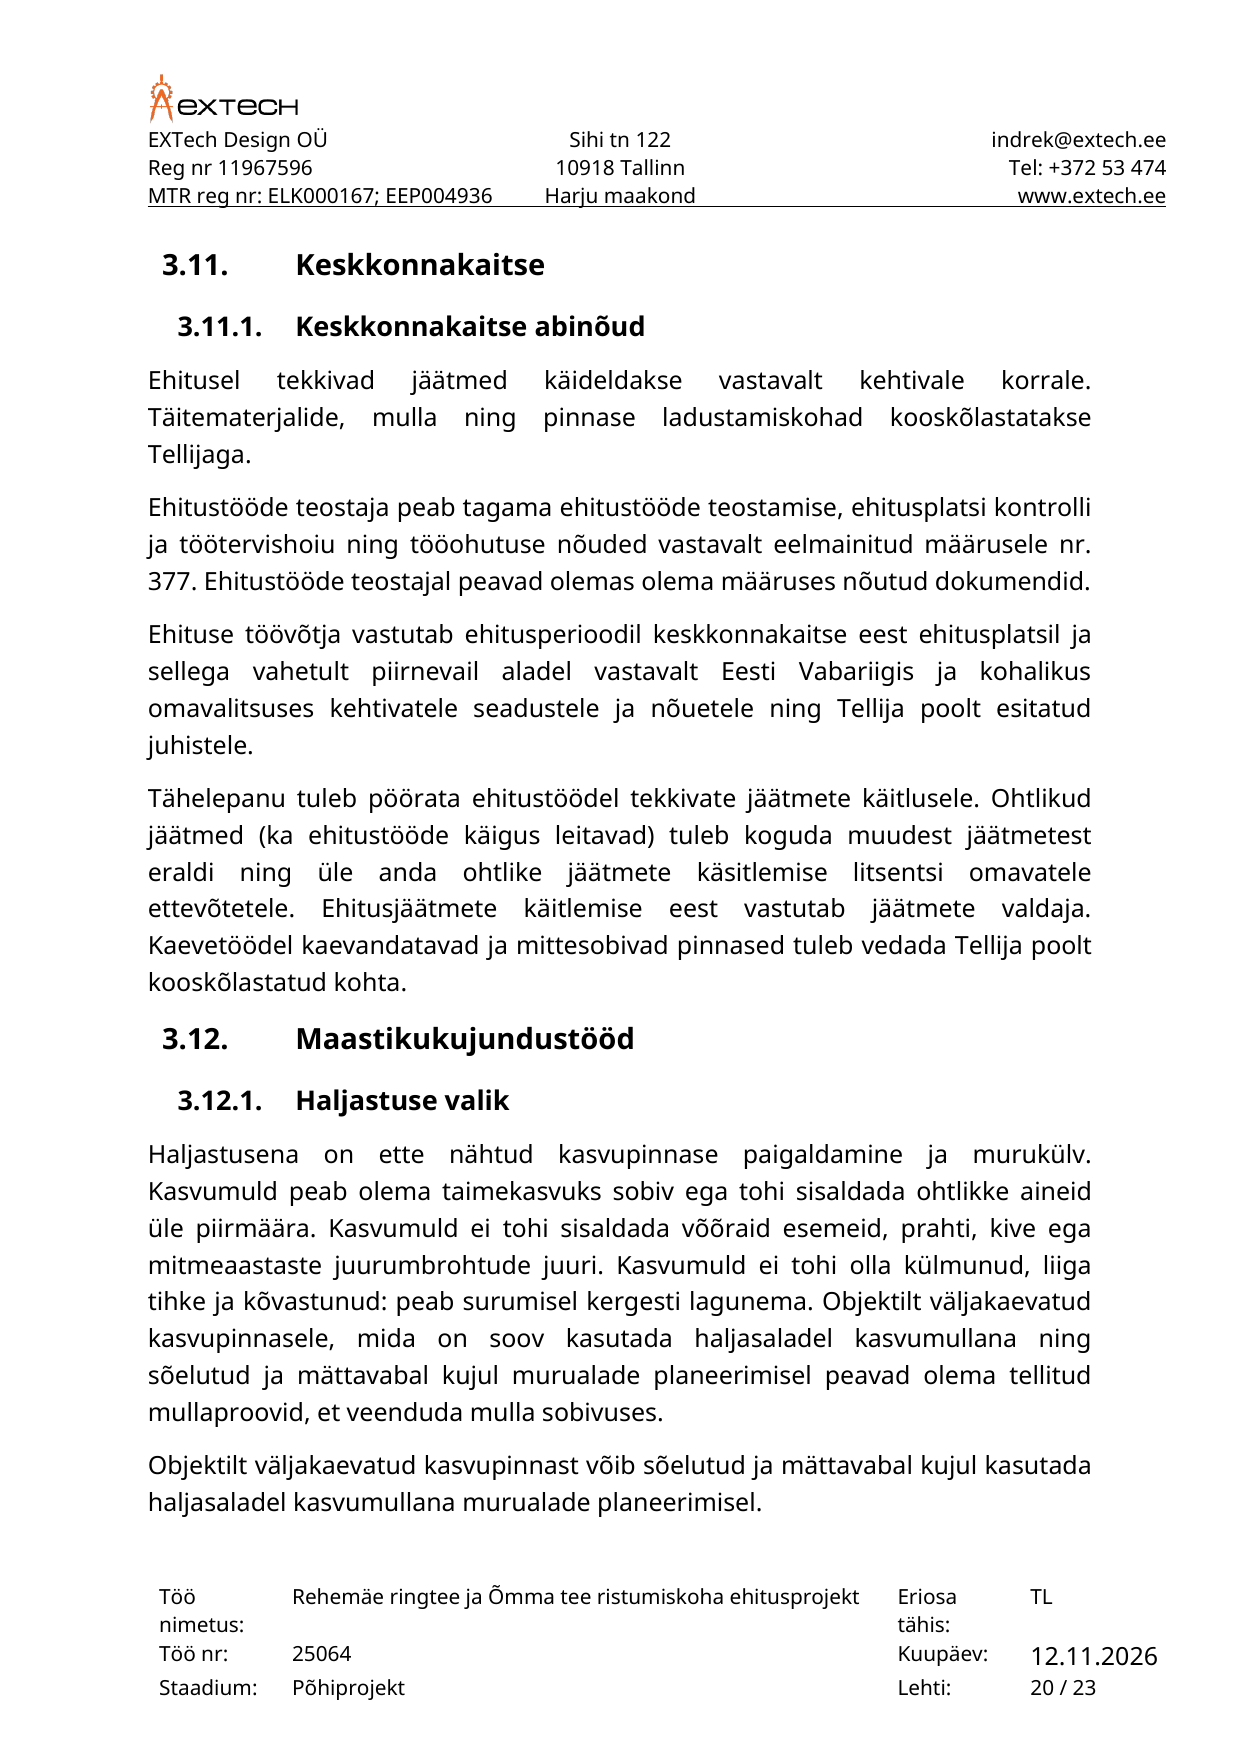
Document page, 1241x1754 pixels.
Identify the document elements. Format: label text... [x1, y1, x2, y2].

text Ehituse töövõtja vastutab ehitusperioodil keskkonnakaitse eest ehitusplatsil ja sellega vahetult piirnevail aladel vastavalt Eesti Vabariigis ja kohalikus omavalitsuses kehtivatele seadustele ja nõuetele ning Tellija poolt esitatud juhistele. [148, 617, 1093, 761]
text Haljastusena on ette nähtud kasvupinnase paigaldamine ja murukülv. Kasvumuld peab olema taimekasvuks sobiv ega tohi sisaldada ohtlikke aineid üle piirmäära. Kasvumuld ei tohi sisaldada võõraid esemeid, prahti, kive ega mitmeaastaste juurumbrohtude juuri. Kasvumuld ei tohi olla külmunud, liiga tihke ja kõvastunud: peab surumisel kergesti lagunema. Objektilt väljakaevatud kasvupinnasele, mida on soov kasutada haljasaladel kasvumullana ning sõelutud ja mättavabal kujul murualade planeerimisel peavad olema tellitud mullaproovid, et veenduda mulla sobivuses. [148, 1137, 1093, 1428]
text Objektilt väljakaevatud kasvupinnast võib sõelutud ja mättavabal kujul kasutada haljasaladel kasvumullana murualade planeerimisel. [148, 1448, 1093, 1519]
text Ehitustööde teostaja peab tagama ehitustööde teostamise, ehitusplatsi kontrolli ja töötervishoiu ning tööohutuse nõuded vastavalt eelmainitud määrusele nr. 377. Ehitustööde teostajal peavad olemas olema määruses nõutud dokumendid. [148, 490, 1093, 598]
subtitle Maastikukujundustööd [162, 1018, 1093, 1058]
subtitle Keskkonnakaitse [162, 244, 1093, 284]
text Ehitusel tekkivad jäätmed käideldakse vastavalt kehtivale korrale. Täitematerjalide, mulla ning pinnase ladustamiskohad kooskõlastatakse Tellijaga. [148, 363, 1093, 471]
subtitle Haljastuse valik [177, 1082, 1093, 1118]
picture [147, 73, 300, 125]
text Tähelepanu tuleb pöörata ehitustöödel tekkivate jäätmete käitlusele. Ohtlikud jäätmed (ka ehitustööde käigus leitavad) tuleb koguda muudest jäätmetest eraldi ning üle anda ohtlike jäätmete käsitlemise litsentsi omavatele ettevõtetele. Ehitusjäätmete käitlemise eest vastutab jäätmete valdaja. Kaevetöödel kaevandatavad ja mittesobivad pinnased tuleb vedada Tellija poolt kooskõlastatud kohta. [148, 781, 1093, 999]
subtitle Keskkonnakaitse abinõud [177, 308, 1093, 344]
